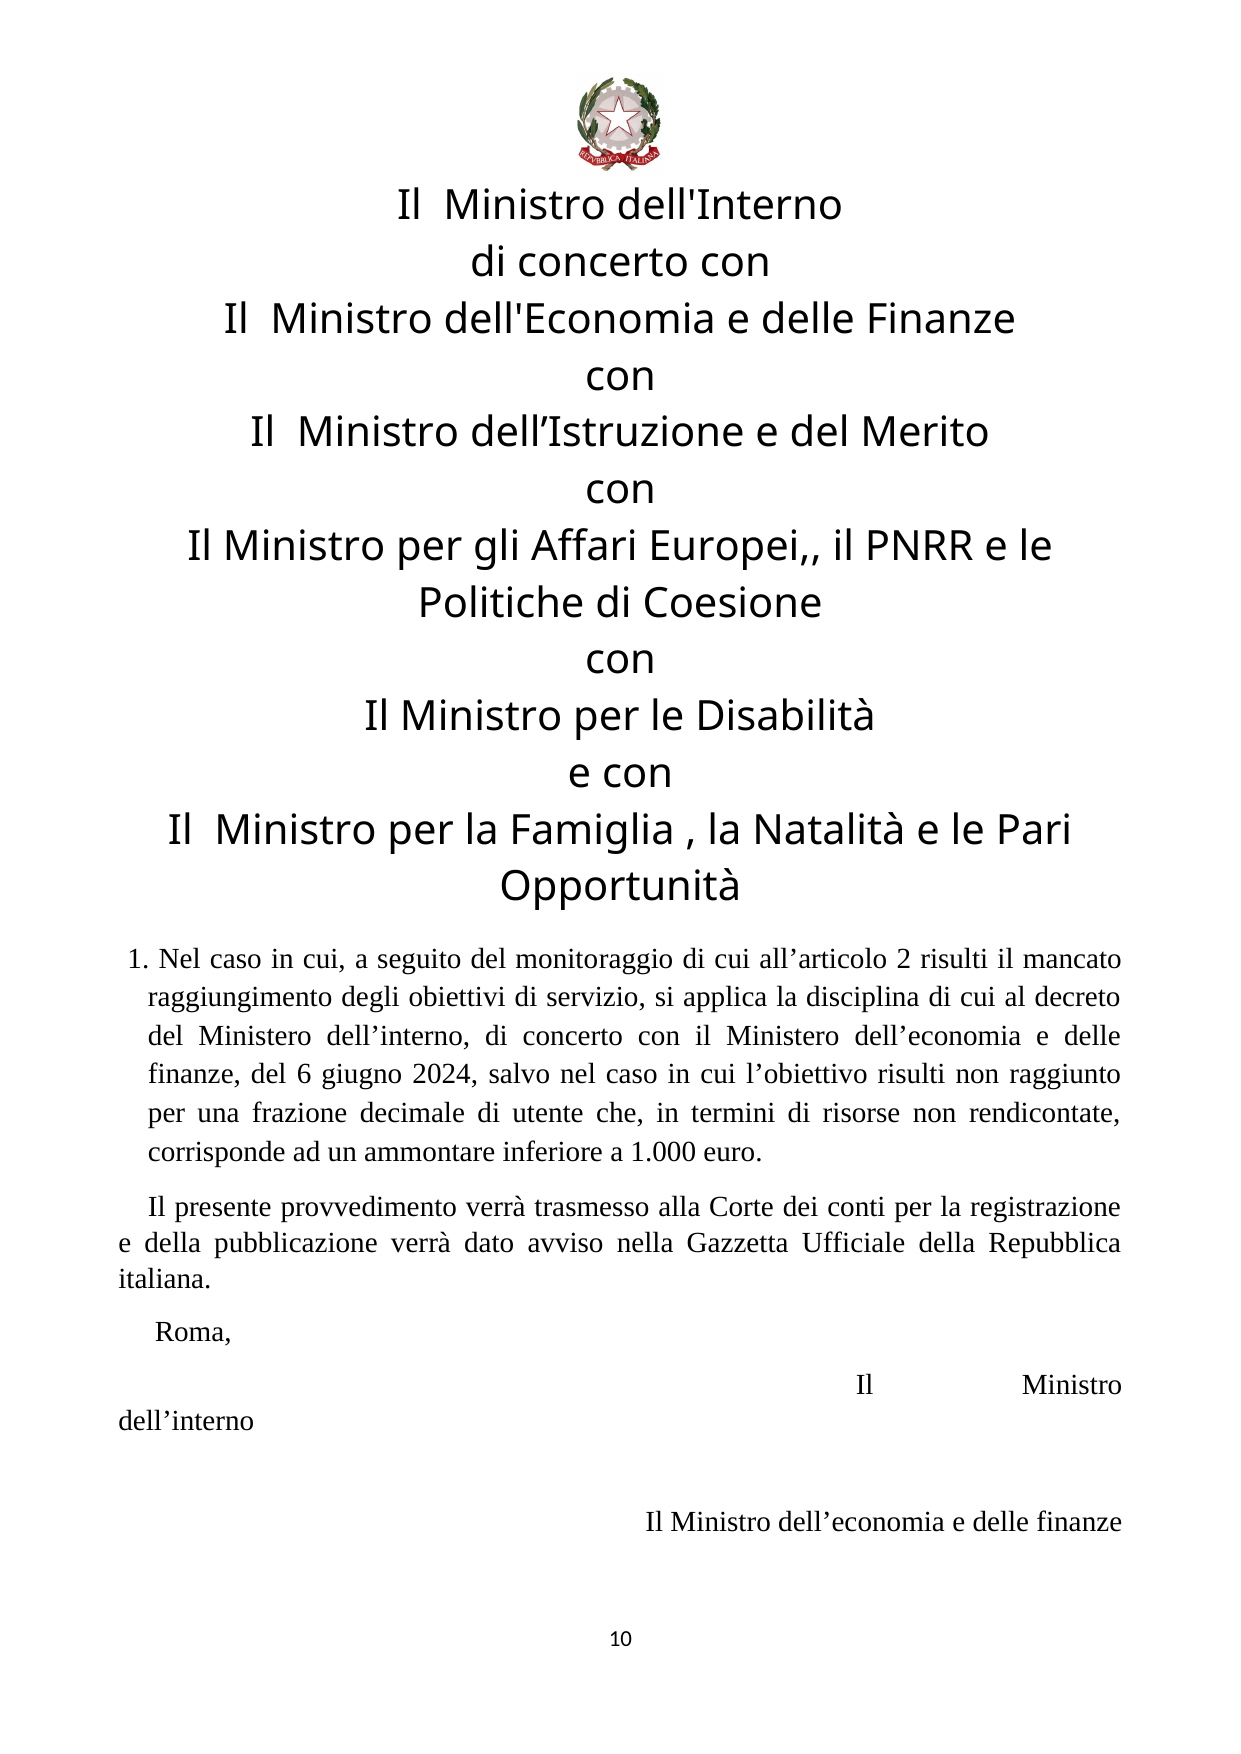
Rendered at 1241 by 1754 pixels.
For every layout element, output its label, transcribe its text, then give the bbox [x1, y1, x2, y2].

text Il presente provvedimento verrà trasmesso alla Corte dei conti per la registrazione e della pubblicazione verrà dato avviso nella Gazzetta Ufficiale della Repubblica italiana. [118, 1189, 1122, 1295]
text 1. Nel caso in cui, a seguito del monitoraggio di cui all’articolo 2 risulti il mancato raggiungimento degli obiettivi di servizio, si applica la disciplina di cui al decreto del Ministero dell’interno, di concerto con il Ministero dell’economia e delle finanze, del 6 giugno 2024, salvo nel caso in cui l’obiettivo risulti non raggiunto per una frazione decimale di utente che, in termini di risorse non rendicontate, corrisponde ad un ammontare inferiore a 1.000 euro. [118, 941, 1122, 1167]
text Il Ministro dell’interno [118, 1367, 1122, 1437]
picture [574, 73, 666, 175]
text Il Ministro dell’economia e delle finanze [118, 1504, 1122, 1538]
text Roma, [118, 1314, 1122, 1348]
